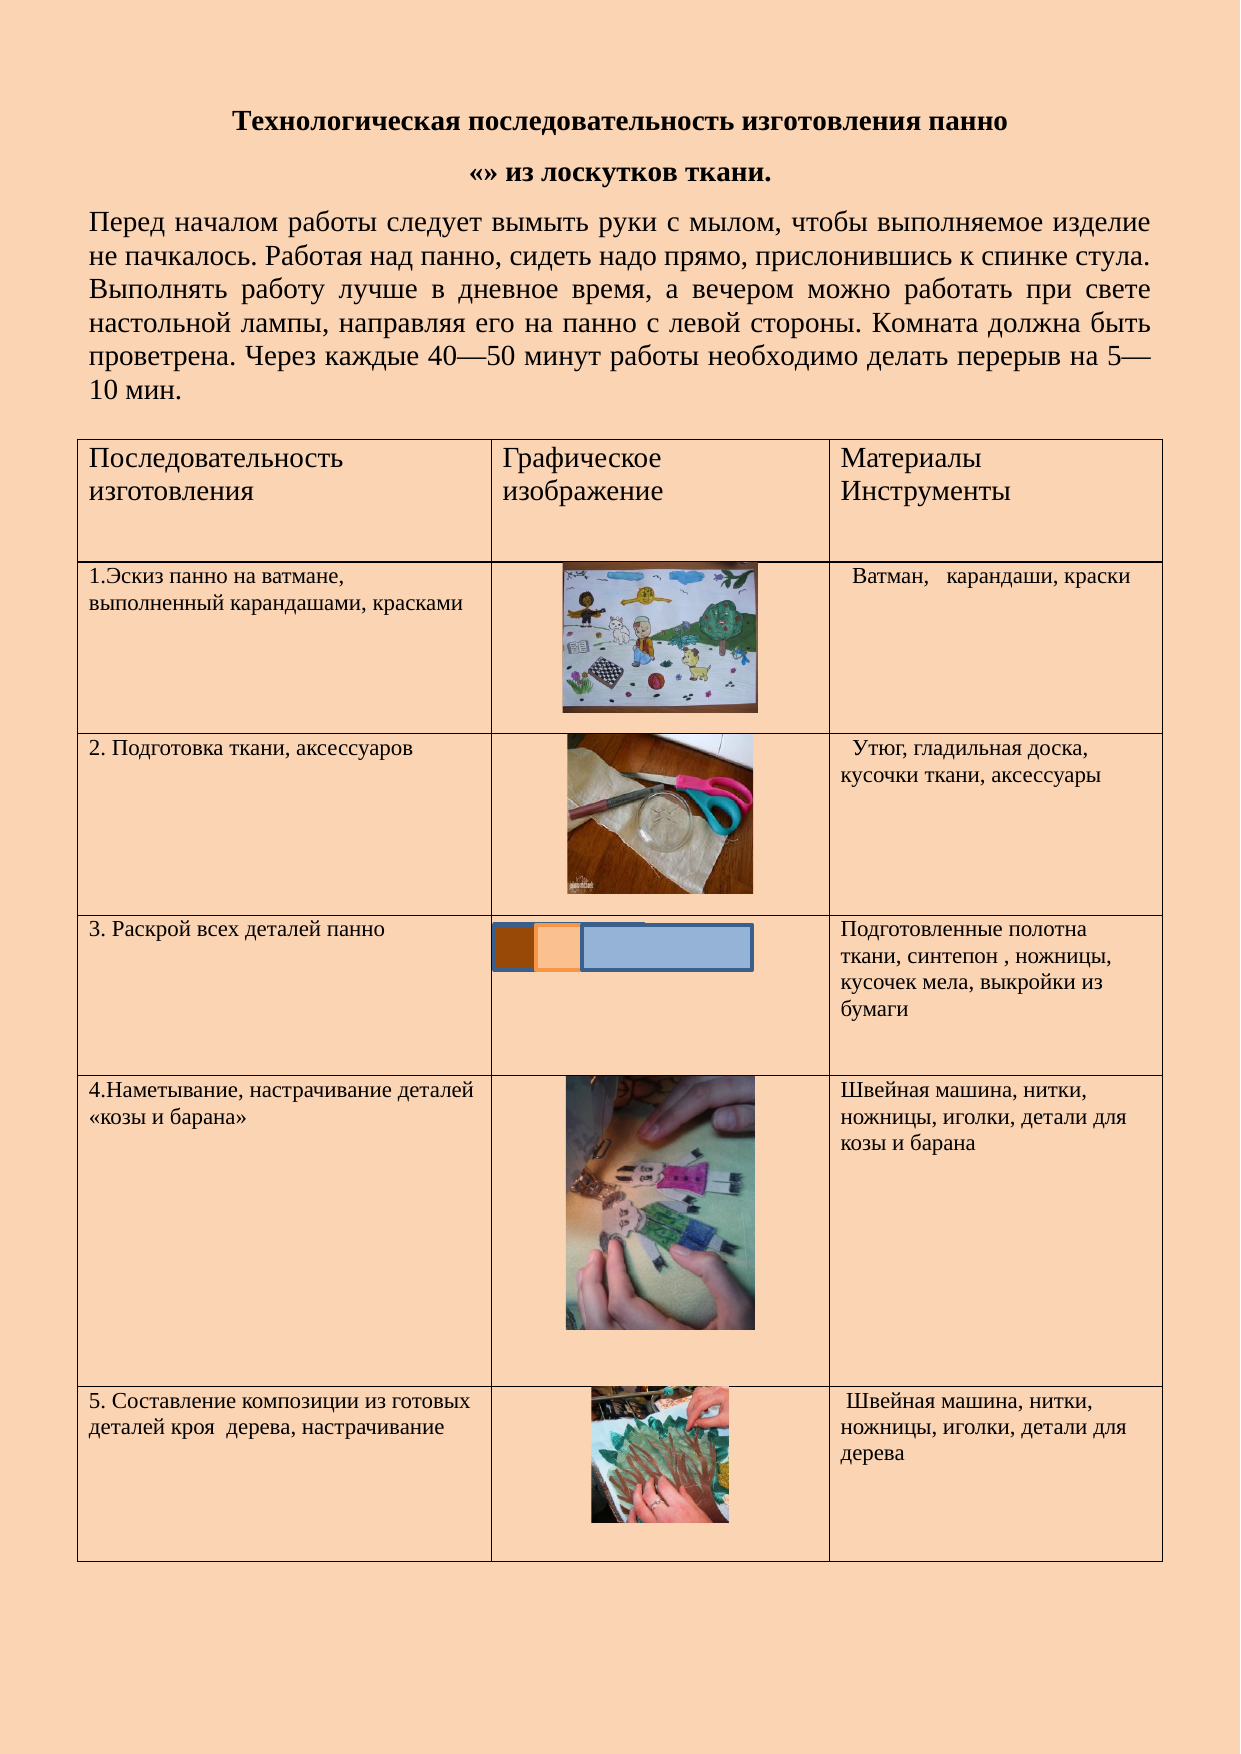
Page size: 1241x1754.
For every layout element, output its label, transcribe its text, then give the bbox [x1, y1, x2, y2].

table_header Графическое изображение [492, 440, 829, 561]
picture [591, 1386, 729, 1523]
table_cell [492, 916, 829, 1075]
picture [567, 734, 754, 894]
table_cell 2. Подготовка ткани, аксессуаров [78, 734, 491, 914]
table_cell Подготовленные полотна ткани, синтепон , ножницы, кусочек мела, выкройки из бумаги [830, 916, 1162, 1075]
table_cell [492, 1387, 829, 1561]
picture [565, 1076, 755, 1330]
table_cell Утюг, гладильная доска, кусочки ткани, аксессуары [830, 734, 1162, 914]
text Перед началом работы следует вымыть руки с мылом, чтобы выполняемое изделие не пачкалось. Работая над панно, сидеть надо прямо, прислонившись к спинке стула. Выполнять работу лучше в дневное время, а вечером можно работать при свете настольной лампы, направляя его на панно с левой стороны. Комната должна быть проветрена. Через каждые 40—50 минут работы необходимо делать перерыв на 5—10 мин. [89, 204, 1152, 405]
table_header Последовательность изготовления [78, 440, 491, 561]
table_cell [492, 1076, 829, 1386]
text Технологическая последовательность изготовления панно [89, 103, 1152, 137]
table_cell 4.Наметывание, настрачивание деталей «козы и барана» [78, 1076, 491, 1386]
table_cell [492, 563, 829, 733]
table_cell 1.Эскиз панно на ватмане, выполненный карандашами, красками [78, 563, 491, 733]
table_cell Швейная машина, нитки, ножницы, иголки, детали для козы и барана [830, 1076, 1162, 1386]
picture [562, 562, 758, 713]
text «» из лоскутков ткани. [89, 154, 1152, 187]
table_cell Швейная машина, нитки, ножницы, иголки, детали для дерева [830, 1387, 1162, 1561]
table_cell [492, 734, 829, 914]
table_header Материалы Инструменты [830, 440, 1162, 561]
table_cell 5. Составление композиции из готовых деталей кроя дерева, настрачивание [78, 1387, 491, 1561]
table_cell Ватман, карандаши, краски [830, 563, 1162, 733]
table_cell 3. Раскрой всех деталей панно [78, 916, 491, 1075]
